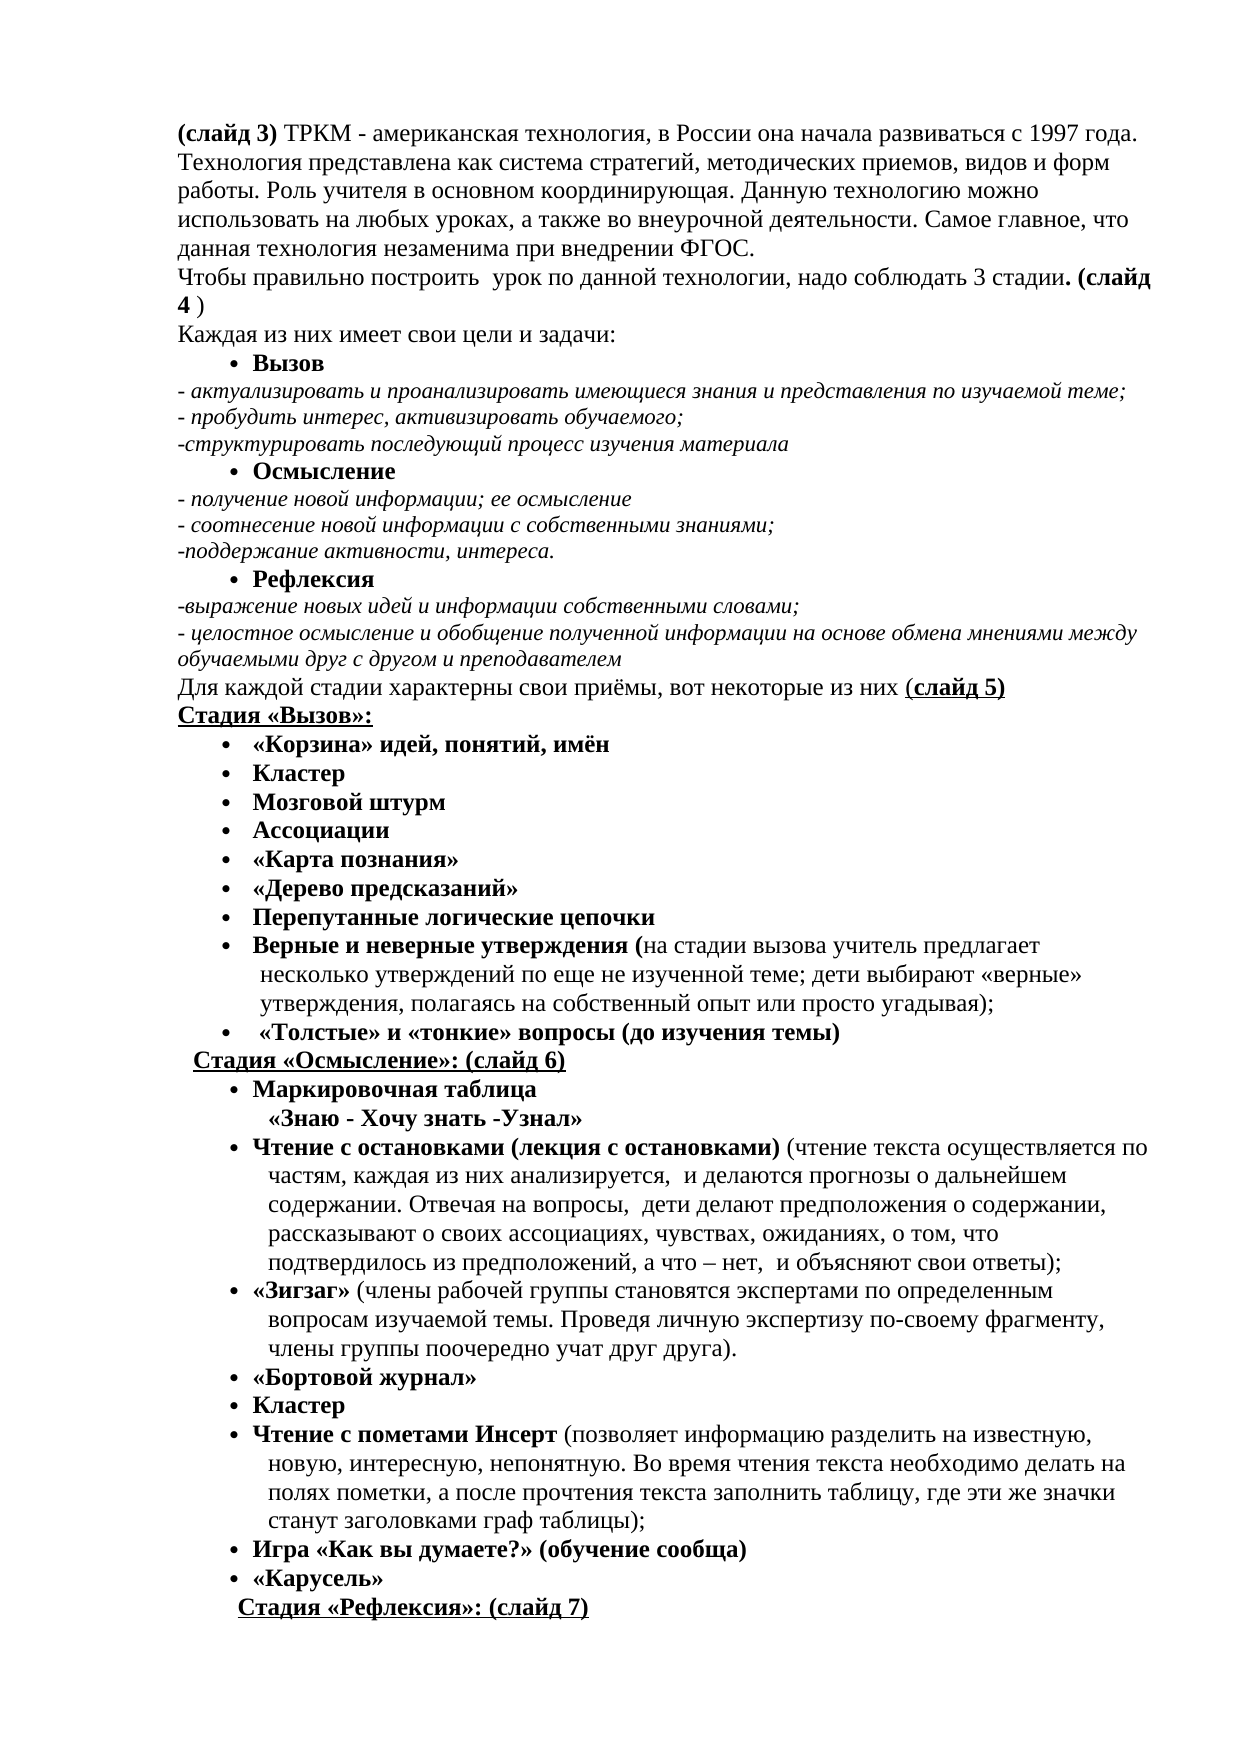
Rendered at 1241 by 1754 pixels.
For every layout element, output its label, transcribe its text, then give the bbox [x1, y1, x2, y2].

list Кластер [222, 758, 1152, 787]
list Рефлексия [230, 564, 1152, 592]
list Ассоциации [222, 815, 1152, 844]
text - соотнесение новой информации с собственными знаниями; [177, 511, 1152, 537]
text Стадия «Осмысление»: (слайд 6) [193, 1045, 1152, 1074]
text -выражение новых идей и информации собственными словами; [177, 592, 1152, 619]
text «Знаю - Хочу знать -Узнал» [268, 1103, 1152, 1132]
list Верные и неверные утверждения (на стадии вызова учитель предлагает несколько утверждений по еще не изученной теме; дети выбирают «верные» утверждения, полагаясь на собственный опыт или просто угадывая); [222, 930, 1152, 1017]
list «Карусель» [230, 1563, 1152, 1592]
text - целостное осмысление и обобщение полученной информации на основе обмена мнениями между обучаемыми друг с другом и преподавателем [177, 619, 1152, 672]
text -поддержание активности, интереса. [177, 537, 1152, 564]
list Мозговой штурм [222, 787, 1152, 815]
list «Корзина» идей, понятий, имён [222, 729, 1152, 758]
list Вызов [230, 348, 1152, 377]
list «Дерево предсказаний» [222, 873, 1152, 902]
list Кластер [230, 1390, 1152, 1419]
list «Зигзаг» (члены рабочей группы становятся экспертами по определенным вопросам изучаемой темы. Проведя личную экспертизу по-своему фрагменту, члены группы поочередно учат друг друга). [230, 1275, 1152, 1362]
text - актуализировать и проанализировать имеющиеся знания и представления по изучаемой теме; [177, 377, 1152, 403]
text Стадия «Рефлексия»: (слайд 7) [237, 1592, 1152, 1620]
list Чтение с остановками (лекция с остановками) (чтение текста осуществляется по частям, каждая из них анализируется, и делаются прогнозы о дальнейшем содержании. Отвечая на вопросы, дети делают предположения о содержании, рассказывают о своих ассоциациях, чувствах, ожиданиях, о том, что подтвердилось из предположений, а что – нет, и объясняют свои ответы); [230, 1132, 1152, 1275]
text -структурировать последующий процесс изучения материала [177, 429, 1152, 456]
text Стадия «Вызов»: [177, 700, 1152, 729]
text Для каждой стадии характерны свои приёмы, вот некоторые из них (слайд 5) [177, 672, 1152, 700]
list Маркировочная таблица [230, 1074, 1152, 1103]
list Чтение с пометами Инсерт (позволяет информацию разделить на известную, новую, интересную, непонятную. Во время чтения текста необходимо делать на полях пометки, а после прочтения текста заполнить таблицу, где эти же значки станут заголовками граф таблицы); [230, 1419, 1152, 1534]
list «Карта познания» [222, 844, 1152, 873]
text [177, 118, 1152, 262]
text - получение новой информации; ее осмысление [177, 485, 1152, 511]
list Осмысление [230, 456, 1152, 485]
list «Бортовой журнал» [230, 1362, 1152, 1390]
text - пробудить интерес, активизировать обучаемого; [177, 403, 1152, 429]
list Игра «Как вы думаете?» (обучение сообща) [230, 1534, 1152, 1563]
list «Толстые» и «тонкие» вопросы (до изучения темы) [222, 1017, 1152, 1045]
text Чтобы правильно построить урок по данной технологии, надо соблюдать 3 стадии. (слайд 4 ) [177, 262, 1152, 319]
list Перепутанные логические цепочки [222, 902, 1152, 930]
text Каждая из них имеет свои цели и задачи: [177, 319, 1152, 348]
